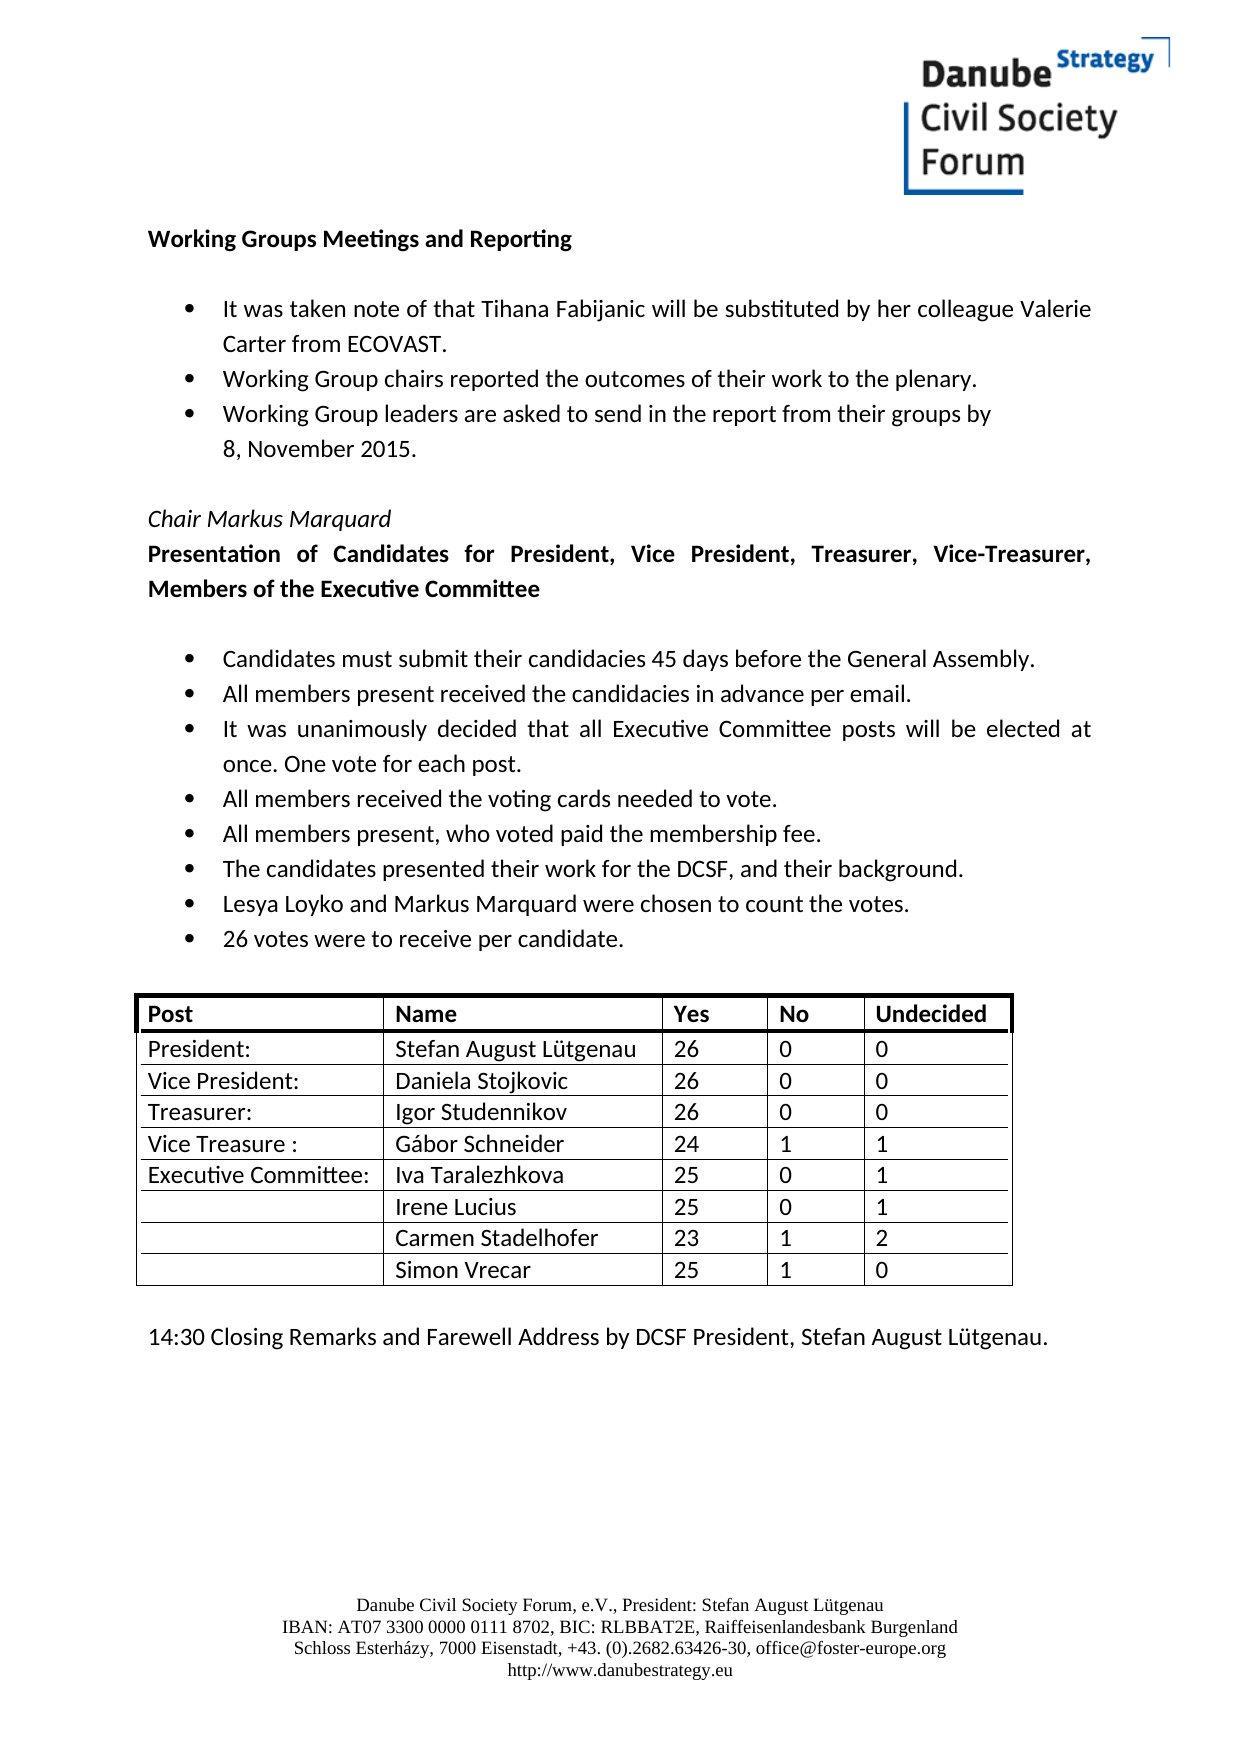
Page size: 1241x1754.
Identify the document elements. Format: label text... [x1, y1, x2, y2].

table_cell 25 [663, 1254, 767, 1285]
table_cell 0 [768, 1096, 864, 1127]
table_cell Stefan August Lütgenau [384, 1033, 662, 1064]
table_cell 26 [663, 1033, 767, 1064]
text Presentation of Candidates for President, Vice President, Treasurer, Vice-Treasurer, Members of the Executive Committee [148, 538, 1093, 604]
table_cell Irene Lucius [384, 1191, 662, 1222]
table_cell 1 [865, 1190, 1012, 1222]
table_cell Executive Committee: [137, 1159, 383, 1190]
text Chair Markus Marquard [148, 503, 1093, 534]
table_cell 1 [768, 1128, 864, 1158]
list Working Group leaders are asked to send in the report from their groups by [185, 398, 1093, 429]
list All members present, who voted paid the membership fee. [185, 818, 1093, 849]
table_cell 0 [865, 1253, 1012, 1285]
table_cell Igor Studennikov [384, 1096, 662, 1127]
picture [903, 37, 1171, 195]
list Candidates must submit their candidacies 45 days before the General Assembly. [185, 643, 1093, 674]
table_cell 1 [768, 1223, 864, 1253]
table_header Undecided [865, 998, 1010, 1028]
list It was taken note of that Tihana Fabijanic will be substituted by her colleague Valerie Carter from ECOVAST. [185, 293, 1093, 359]
table_cell Vice Treasure : [137, 1127, 383, 1158]
table_cell 1 [768, 1254, 864, 1285]
table_header No [768, 998, 864, 1028]
table_cell 0 [865, 1029, 1012, 1064]
table_cell 0 [865, 1095, 1012, 1127]
table_cell 24 [663, 1128, 767, 1158]
table_cell 26 [663, 1096, 767, 1127]
table_cell 2 [865, 1222, 1012, 1253]
text Working Groups Meetings and Reporting [148, 223, 1093, 254]
table_cell Daniela Stojkovic [384, 1065, 662, 1095]
list 26 votes were to receive per candidate. [185, 923, 1093, 954]
table_cell [137, 1222, 383, 1253]
table_cell President: [137, 1029, 383, 1064]
table_cell Treasurer: [137, 1095, 383, 1127]
table_cell Simon Vrecar [384, 1254, 662, 1285]
table_cell 0 [768, 1065, 864, 1095]
list All members present received the candidacies in advance per email. [185, 678, 1093, 709]
table_cell 25 [663, 1160, 767, 1190]
list All members received the voting cards needed to vote. [185, 783, 1093, 814]
table_cell 1 [865, 1159, 1012, 1190]
table_cell Vice President: [137, 1064, 383, 1095]
table_cell 0 [865, 1064, 1012, 1095]
table_cell Iva Taralezhkova [384, 1160, 662, 1190]
list Working Group chairs reported the outcomes of their work to the plenary. [185, 363, 1093, 394]
text 14:30 Closing Remarks and Farewell Address by DCSF President, Stefan August Lütgenau. [148, 1321, 1093, 1351]
table_cell Gábor Schneider [384, 1128, 662, 1158]
table_cell 26 [663, 1065, 767, 1095]
table_cell 0 [768, 1033, 864, 1064]
table_cell 25 [663, 1191, 767, 1222]
list The candidates presented their work for the DCSF, and their background. [185, 853, 1093, 884]
table_cell 0 [768, 1191, 864, 1222]
table_cell [137, 1190, 383, 1222]
table_cell [137, 1253, 383, 1285]
list Lesya Loyko and Markus Marquard were chosen to count the votes. [185, 888, 1093, 919]
table_header Yes [663, 998, 767, 1028]
table_cell 0 [768, 1160, 864, 1190]
list 8, November 2015. [223, 433, 1093, 464]
table_cell 23 [663, 1223, 767, 1253]
table_cell Carmen Stadelhofer [384, 1223, 662, 1253]
list It was unanimously decided that all Executive Committee posts will be elected at once. One vote for each post. [185, 713, 1093, 779]
table_cell 1 [865, 1127, 1012, 1158]
table_header Post [139, 998, 383, 1028]
table_header Name [384, 998, 662, 1028]
